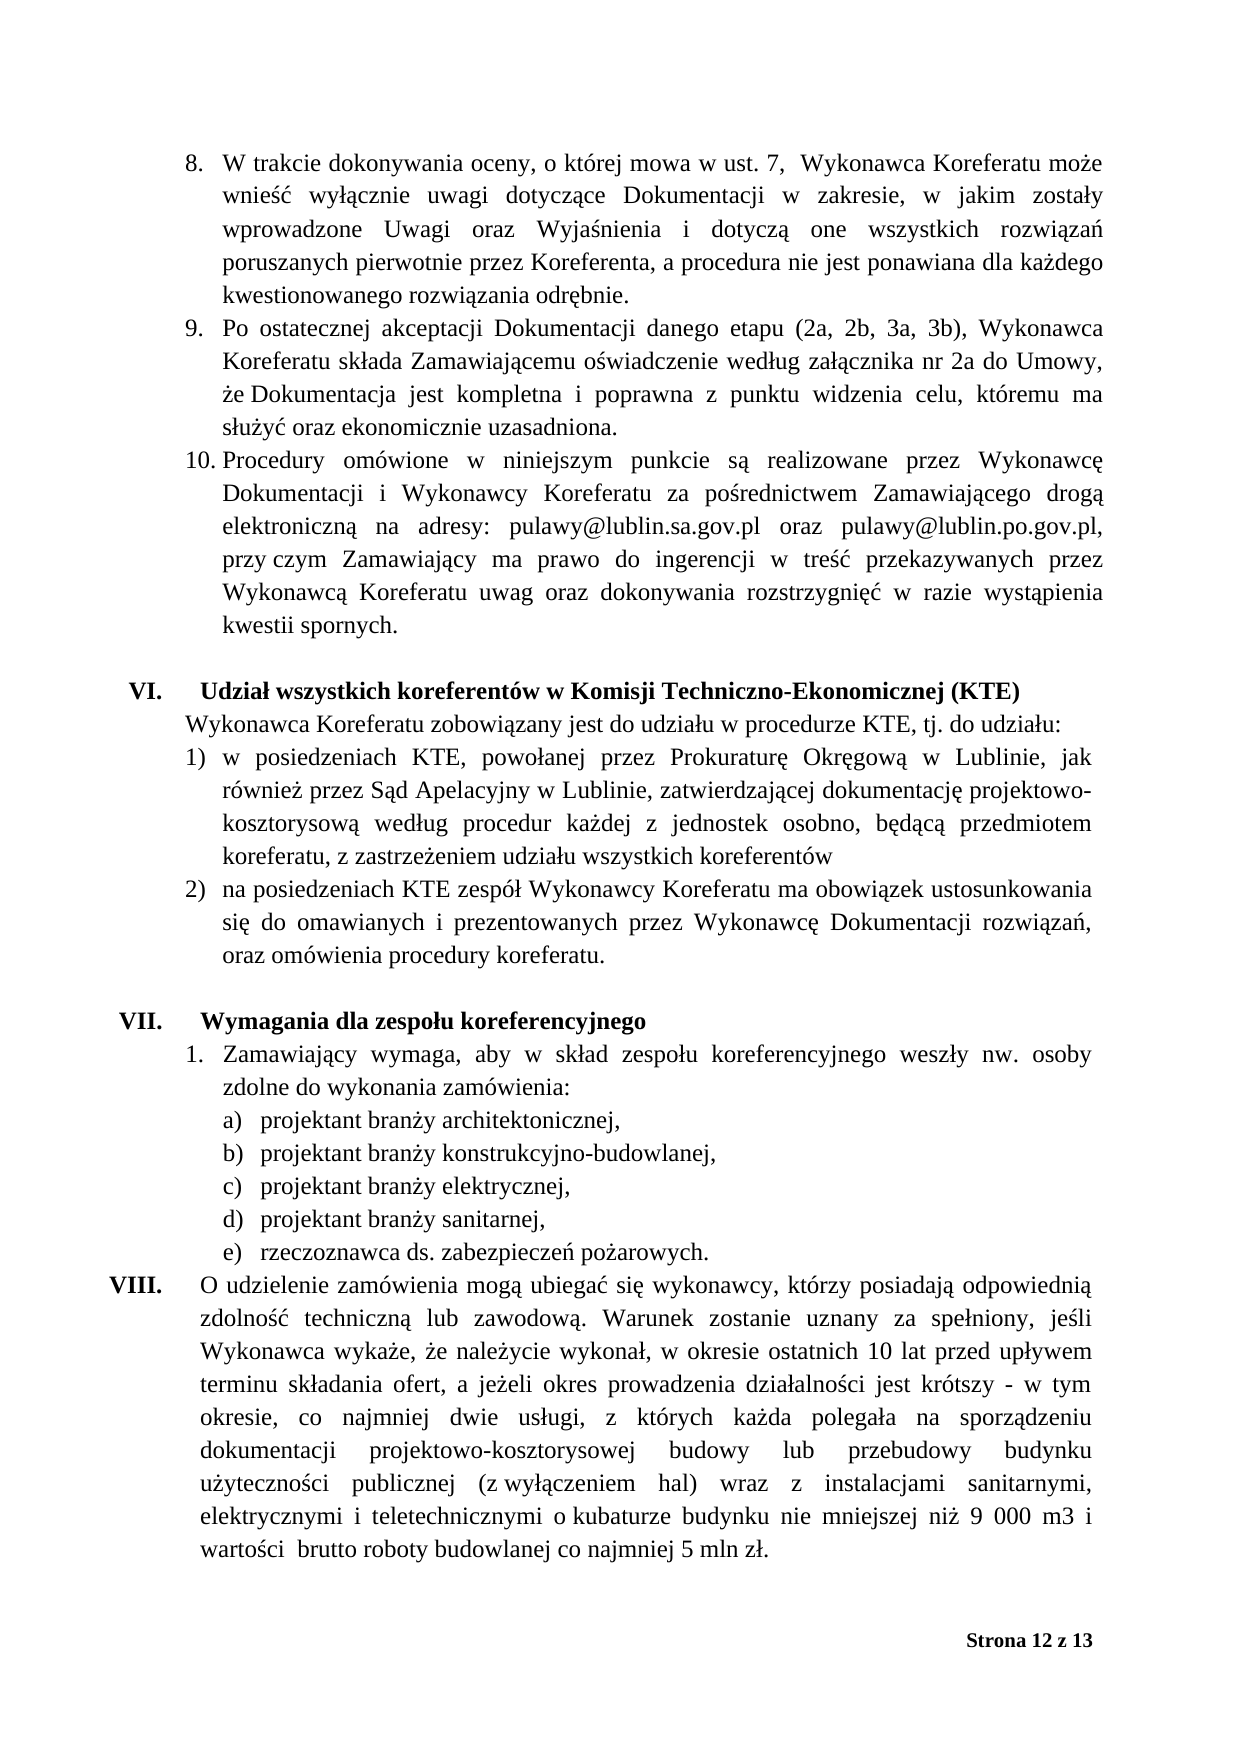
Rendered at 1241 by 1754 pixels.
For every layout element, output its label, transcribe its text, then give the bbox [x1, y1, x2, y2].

list na posiedzeniach KTE zespół Wykonawcy Koreferatu ma obowiązek ustosunkowania się do omawianych i prezentowanych przez Wykonawcę Dokumentacji rozwiązań, oraz omówienia procedury koreferatu. [185, 874, 1093, 969]
list W trakcie dokonywania oceny, o której mowa w ust. 7, Wykonawca Koreferatu może wnieść wyłącznie uwagi dotyczące Dokumentacji w zakresie, w jakim zostały wprowadzone Uwagi oraz Wyjaśnienia i dotyczą one wszystkich rozwiązań poruszanych pierwotnie przez Koreferenta, a procedura nie jest ponawiana dla każdego kwestionowanego rozwiązania odrębnie. [185, 148, 1104, 308]
list Udział wszystkich koreferentów w Komisji Techniczno-Ekonomicznej (KTE) [162, 676, 1093, 705]
list w posiedzeniach KTE, powołanej przez Prokuraturę Okręgową w Lublinie, jak również przez Sąd Apelacyjny w Lublinie, zatwierdzającej dokumentację projektowo-kosztorysową według procedur każdej z jednostek osobno, będącą przedmiotem koreferatu, z zastrzeżeniem udziału wszystkich koreferentów [185, 742, 1093, 870]
list projektant branży sanitarnej, [223, 1204, 1093, 1233]
list Wymagania dla zespołu koreferencyjnego [162, 1006, 1093, 1035]
list O udzielenie zamówienia mogą ubiegać się wykonawcy, którzy posiadają odpowiednią zdolność techniczną lub zawodową. Warunek zostanie uznany za spełniony, jeśli Wykonawca wykaże, że należycie wykonał, w okresie ostatnich 10 lat przed upływem terminu składania ofert, a jeżeli okres prowadzenia działalności jest krótszy - w tym okresie, co najmniej dwie usługi, z których każda polegała na sporządzeniu dokumentacji projektowo-kosztorysowej budowy lub przebudowy budynku użyteczności publicznej (z wyłączeniem hal) wraz z instalacjami sanitarnymi, elektrycznymi i teletechnicznymi o kubaturze budynku nie mniejszej niż 9 000 m3 i wartości brutto roboty budowlanej co najmniej 5 mln zł. [162, 1270, 1093, 1563]
list Procedury omówione w niniejszym punkcie są realizowane przez Wykonawcę Dokumentacji i Wykonawcy Koreferatu za pośrednictwem Zamawiającego drogą elektroniczną na adresy: pulawy@lublin.sa.gov.pl oraz pulawy@lublin.po.gov.pl, przy czym Zamawiający ma prawo do ingerencji w treść przekazywanych przez Wykonawcą Koreferatu uwag oraz dokonywania rozstrzygnięć w razie wystąpienia kwestii spornych. [185, 445, 1104, 639]
list Wykonawca Koreferatu zobowiązany jest do udziału w procedurze KTE, tj. do udziału: [185, 709, 1093, 738]
list rzeczoznawca ds. zabezpieczeń pożarowych. [223, 1237, 1093, 1266]
list projektant branży konstrukcyjno-budowlanej, [223, 1138, 1093, 1167]
list projektant branży elektrycznej, [223, 1171, 1093, 1200]
list Zamawiający wymaga, aby w skład zespołu koreferencyjnego weszły nw. osoby zdolne do wykonania zamówienia: [185, 1039, 1093, 1101]
list projektant branży architektonicznej, [223, 1105, 1093, 1134]
list Po ostatecznej akceptacji Dokumentacji danego etapu (2a, 2b, 3a, 3b), Wykonawca Koreferatu składa Zamawiającemu oświadczenie według załącznika nr 2a do Umowy, że Dokumentacja jest kompletna i poprawna z punktu widzenia celu, któremu ma służyć oraz ekonomicznie uzasadniona. [185, 313, 1104, 441]
